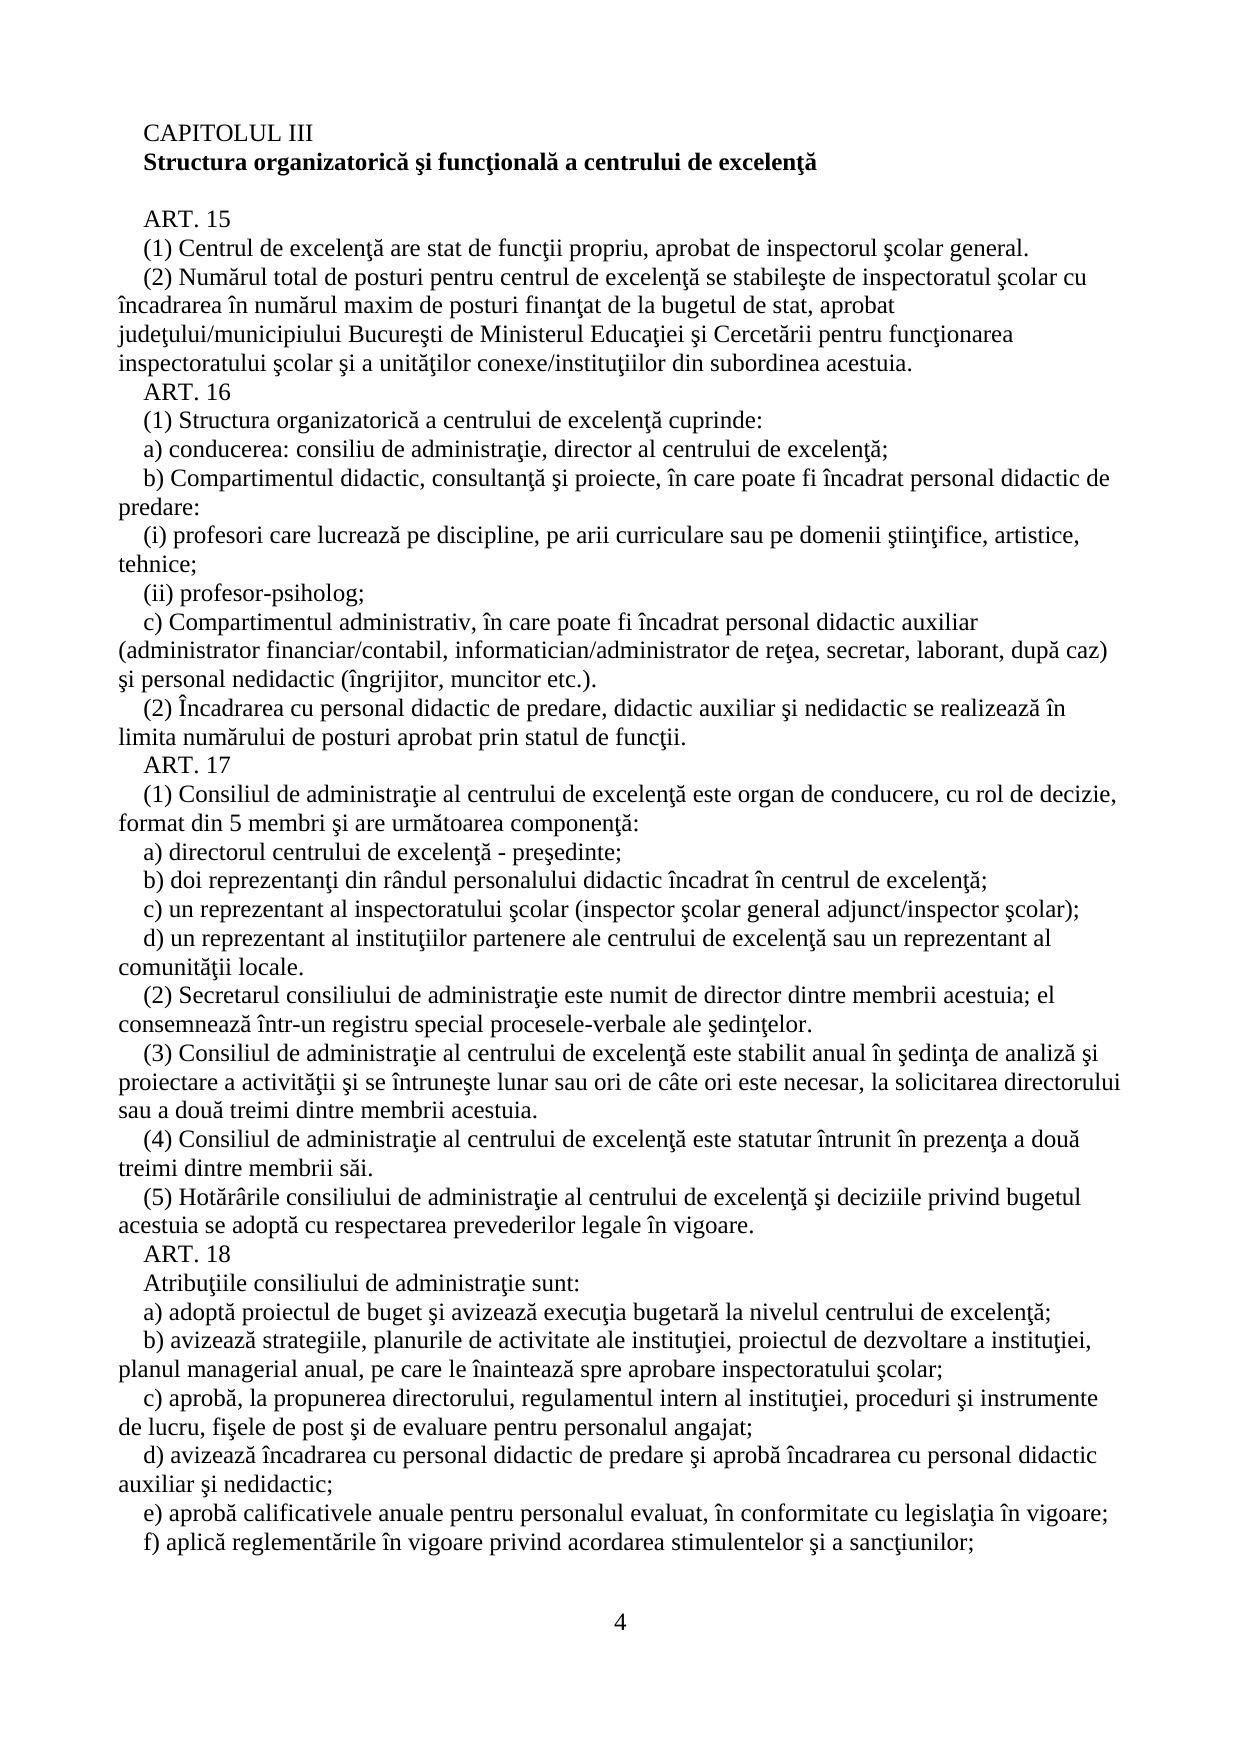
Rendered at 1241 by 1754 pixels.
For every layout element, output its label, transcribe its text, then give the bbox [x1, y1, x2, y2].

text ART. 18 [118, 1239, 1122, 1268]
text c) un reprezentant al inspectoratului şcolar (inspector şcolar general adjunct/inspector şcolar); [118, 894, 1122, 923]
text Atribuţiile consiliului de administraţie sunt: [118, 1268, 1122, 1297]
text (1) Consiliul de administraţie al centrului de excelenţă este organ de conducere, cu rol de decizie, format din 5 membri şi are următoarea componenţă: [118, 779, 1122, 837]
text (2) Numărul total de posturi pentru centrul de excelenţă se stabileşte de inspectoratul şcolar cu încadrarea în numărul maxim de posturi finanţat de la bugetul de stat, aprobat judeţului/municipiului Bucureşti de Ministerul Educaţiei şi Cercetării pentru funcţionarea inspectoratului şcolar şi a unităţilor conexe/instituţiilor din subordinea acestuia. [118, 262, 1122, 377]
text (3) Consiliul de administraţie al centrului de excelenţă este stabilit anual în şedinţa de analiză şi proiectare a activităţii şi se întruneşte lunar sau ori de câte ori este necesar, la solicitarea directorului sau a două treimi dintre membrii acestuia. [118, 1038, 1122, 1124]
text d) avizează încadrarea cu personal didactic de predare şi aprobă încadrarea cu personal didactic auxiliar şi nedidactic; [118, 1441, 1122, 1498]
text ART. 17 [118, 751, 1122, 779]
text CAPITOLUL III [118, 118, 1122, 147]
text a) adoptă proiectul de buget şi avizează execuţia bugetară la nivelul centrului de excelenţă; [118, 1297, 1122, 1326]
text e) aprobă calificativele anuale pentru personalul evaluat, în conformitate cu legislaţia în vigoare; [118, 1498, 1122, 1527]
text (2) Încadrarea cu personal didactic de predare, didactic auxiliar şi nedidactic se realizează în limita numărului de posturi aprobat prin statul de funcţii. [118, 693, 1122, 751]
text b) Compartimentul didactic, consultanţă şi proiecte, în care poate fi încadrat personal didactic de predare: [118, 463, 1122, 521]
text c) aprobă, la propunerea directorului, regulamentul intern al instituţiei, proceduri şi instrumente de lucru, fişele de post şi de evaluare pentru personalul angajat; [118, 1383, 1122, 1441]
text a) directorul centrului de excelenţă - preşedinte; [118, 837, 1122, 866]
text b) doi reprezentanţi din rândul personalului didactic încadrat în centrul de excelenţă; [118, 866, 1122, 894]
text b) avizează strategiile, planurile de activitate ale instituţiei, proiectul de dezvoltare a instituţiei, planul managerial anual, pe care le înaintează spre aprobare inspectoratului şcolar; [118, 1326, 1122, 1383]
text a) conducerea: consiliu de administraţie, director al centrului de excelenţă; [118, 434, 1122, 463]
text c) Compartimentul administrativ, în care poate fi încadrat personal didactic auxiliar (administrator financiar/contabil, informatician/administrator de reţea, secretar, laborant, după caz) şi personal nedidactic (îngrijitor, muncitor etc.). [118, 607, 1122, 693]
text f) aplică reglementările în vigoare privind acordarea stimulentelor şi a sancţiunilor; [118, 1527, 1122, 1556]
text Structura organizatorică şi funcţională a centrului de excelenţă [118, 147, 1122, 176]
text (ii) profesor-psiholog; [118, 578, 1122, 607]
text d) un reprezentant al instituţiilor partenere ale centrului de excelenţă sau un reprezentant al comunităţii locale. [118, 923, 1122, 981]
text (4) Consiliul de administraţie al centrului de excelenţă este statutar întrunit în prezenţa a două treimi dintre membrii săi. [118, 1124, 1122, 1182]
text (2) Secretarul consiliului de administraţie este numit de director dintre membrii acestuia; el consemnează într-un registru special procesele-verbale ale şedinţelor. [118, 981, 1122, 1038]
text (1) Structura organizatorică a centrului de excelenţă cuprinde: [118, 406, 1122, 434]
text ART. 16 [118, 377, 1122, 406]
text ART. 15 [118, 204, 1122, 233]
text (i) profesori care lucrează pe discipline, pe arii curriculare sau pe domenii ştiinţifice, artistice, tehnice; [118, 521, 1122, 578]
text (5) Hotărârile consiliului de administraţie al centrului de excelenţă şi deciziile privind bugetul acestuia se adoptă cu respectarea prevederilor legale în vigoare. [118, 1182, 1122, 1239]
text (1) Centrul de excelenţă are stat de funcţii propriu, aprobat de inspectorul şcolar general. [118, 233, 1122, 262]
